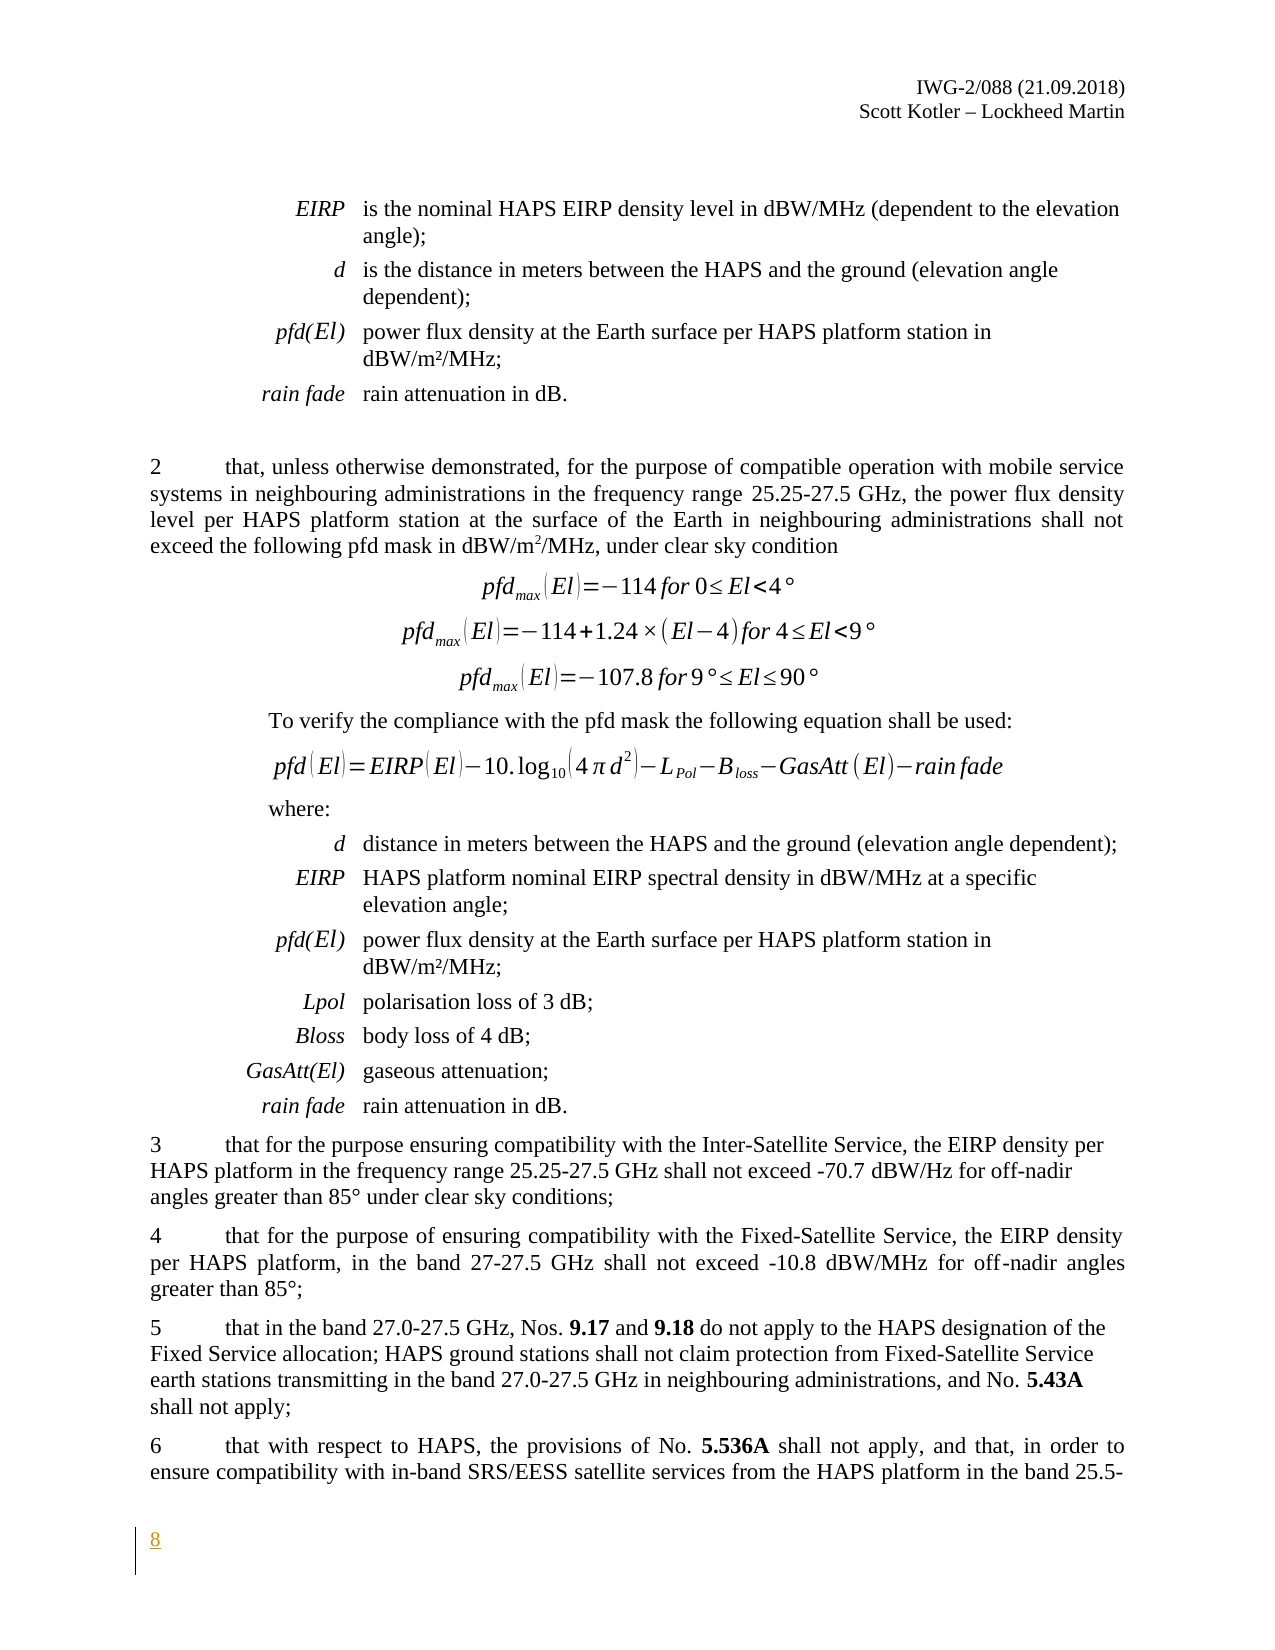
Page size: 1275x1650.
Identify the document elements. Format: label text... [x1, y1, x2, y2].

text GasAtt(El) gaseous attenuation; [150, 1057, 1125, 1083]
text rain fade rain attenuation in dB. [150, 380, 1125, 406]
text rain fade rain attenuation in dB. [150, 1092, 1125, 1118]
text d is the distance in meters between the HAPS and the ground (elevation angle dependent); [150, 256, 1125, 309]
text To verify the compliance with the pfd mask the following equation shall be used: [150, 707, 1125, 733]
text where: [150, 795, 1125, 821]
text 2 that, unless otherwise demonstrated, for the purpose of compatible operation with mobile service systems in neighbouring administrations in the frequency range 25.25-27.5 GHz, the power flux density level per HAPS platform station at the surface of the Earth in neighbouring administrations shall not exceed the following pfd mask in dBW/m2/MHz, under clear sky condition [150, 453, 1125, 559]
text Lpol polarisation loss of 3 dB; [150, 988, 1125, 1014]
text EIRP HAPS platform nominal EIRP spectral density in dBW/MHz at a specific elevation angle; [150, 864, 1125, 917]
text 5 that in the band 27.0-27.5 GHz, Nos. 9.17 and 9.18 do not apply to the HAPS designation of the Fixed Service allocation; HAPS ground stations shall not claim protection from Fixed-Satellite Service earth stations transmitting in the band 27.0-27.5 GHz in neighbouring administrations, and No. 5.43A shall not apply; [150, 1314, 1125, 1419]
text 4 that for the purpose of ensuring compatibility with the Fixed-Satellite Service, the EIRP density per HAPS platform, in the band 27-27.5 GHz shall not exceed -10.8 dBW/MHz for off-nadir angles greater than 85°; [150, 1222, 1125, 1301]
text EIRP is the nominal HAPS EIRP density level in dBW/MHz (dependent to the elevation angle); [150, 195, 1125, 248]
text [150, 1432, 1125, 1484]
text Bloss body loss of 4 dB; [150, 1022, 1125, 1049]
text pfd() power flux density at the Earth surface per HAPS platform station in dBW/m²/MHz; [150, 925, 1125, 979]
text pfd() power flux density at the Earth surface per HAPS platform station in dBW/m²/MHz; [150, 317, 1125, 371]
text 3 that for the purpose ensuring compatibility with the Inter-Satellite Service, the EIRP density per HAPS platform in the frequency range 25.25-27.5 GHz shall not exceed -70.7 dBW/Hz for off-nadir angles greater than 85° under clear sky conditions; [150, 1131, 1125, 1210]
text d distance in meters between the HAPS and the ground (elevation angle dependent); [150, 830, 1125, 856]
